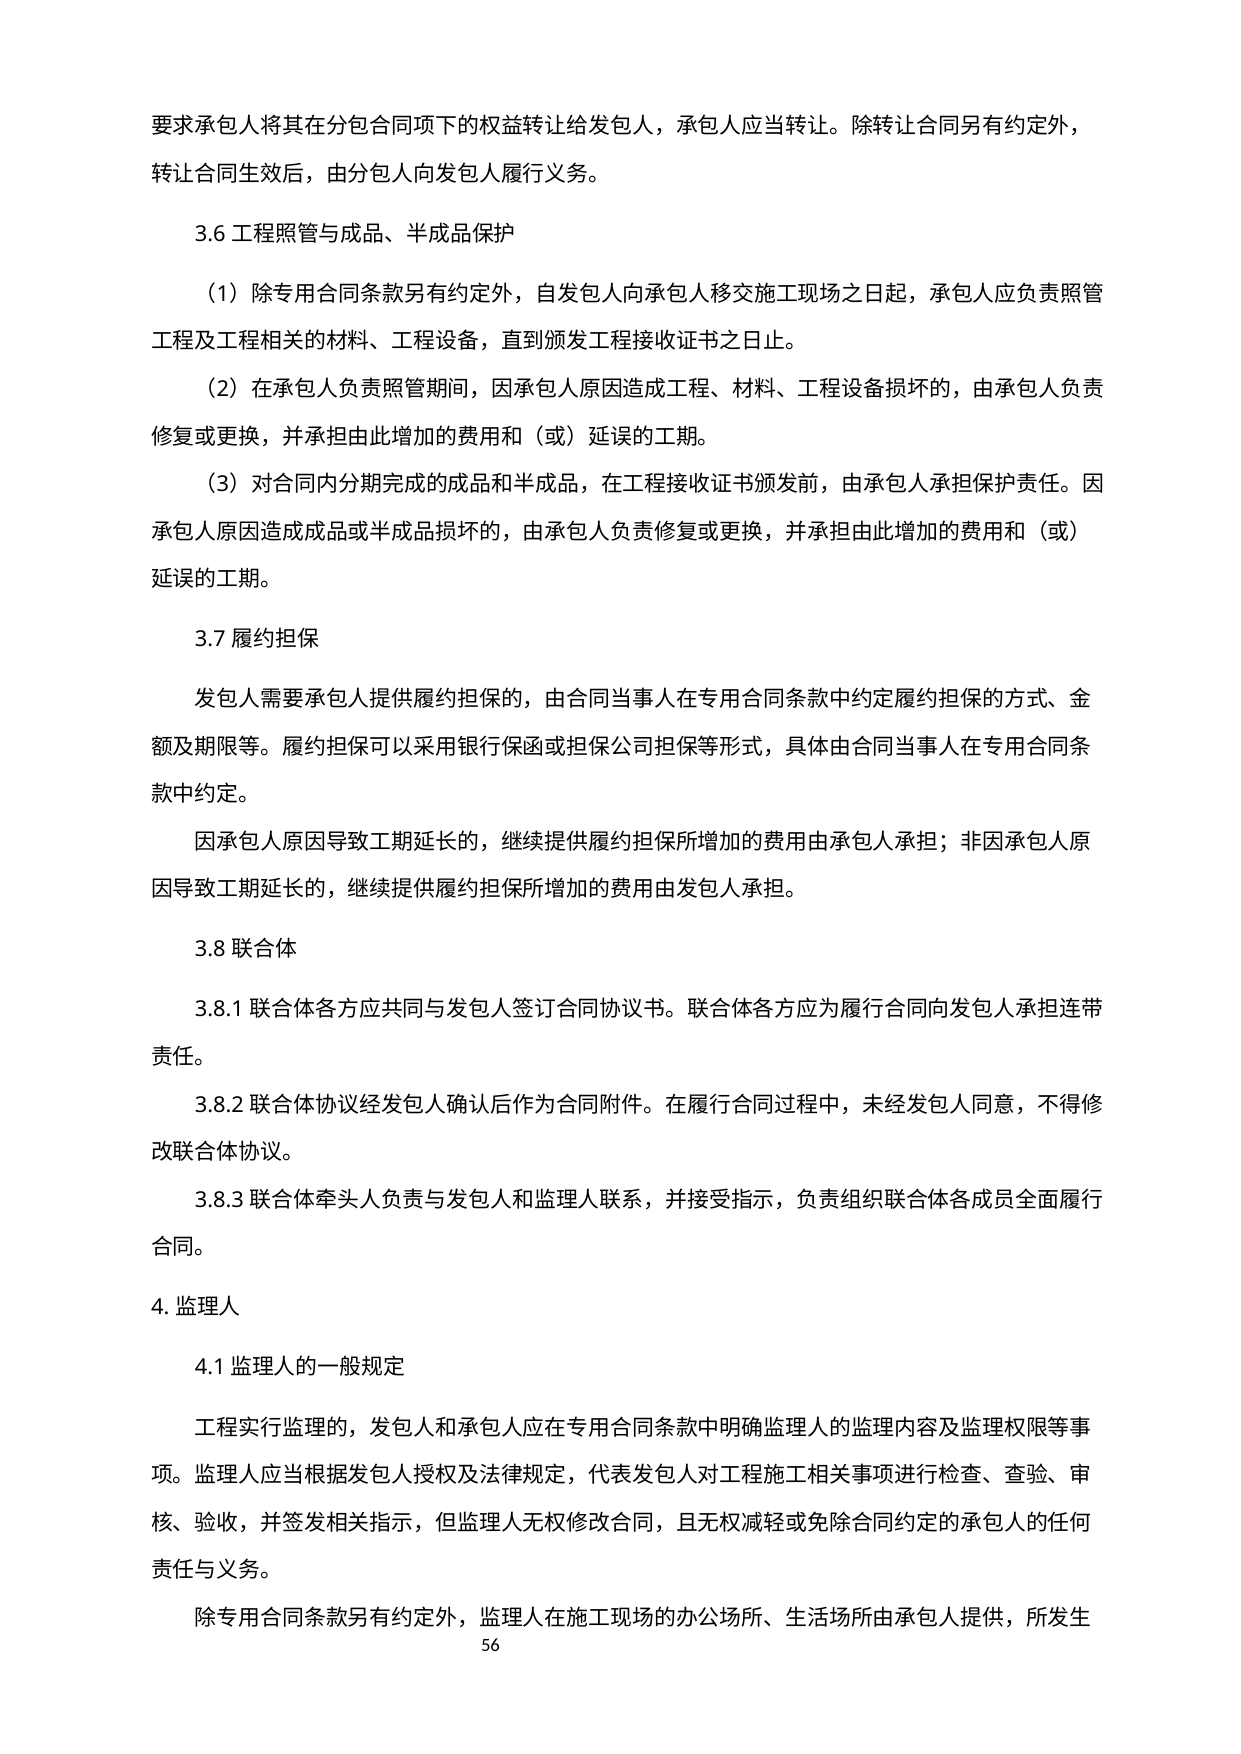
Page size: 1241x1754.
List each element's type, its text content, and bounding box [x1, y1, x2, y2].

text 发包人需要承包人提供履约担保的，由合同当事人在专用合同条款中约定履约担保的方式、金额及期限等。履约担保可以采用银行保函或担保公司担保等形式，具体由合同当事人在专用合同条款中约定。 [151, 681, 1111, 808]
subtitle 3.6 工程照管与成品、半成品保护 [151, 216, 1111, 248]
text （1）除专用合同条款另有约定外，自发包人向承包人移交施工现场之日起，承包人应负责照管工程及工程相关的材料、工程设备，直到颁发工程接收证书之日止。 [151, 276, 1111, 355]
text （2）在承包人负责照管期间，因承包人原因造成工程、材料、工程设备损坏的，由承包人负责修复或更换，并承担由此增加的费用和（或）延误的工期。 [151, 371, 1111, 450]
text 3.8.1 联合体各方应共同与发包人签订合同协议书。联合体各方应为履行合同向发包人承担连带责任。 [151, 991, 1111, 1071]
text 因承包人原因导致工期延长的，继续提供履约担保所增加的费用由承包人承担；非因承包人原因导致工期延长的，继续提供履约担保所增加的费用由发包人承担。 [151, 824, 1111, 903]
subtitle 4.1监理人的一般规定 [151, 1349, 1111, 1381]
text 3.8.3 联合体牵头人负责与发包人和监理人联系，并接受指示，负责组织联合体各成员全面履行合同。 [151, 1182, 1111, 1261]
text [151, 108, 1111, 187]
subtitle 3.8 联合体 [151, 931, 1111, 963]
subtitle 3.7 履约担保 [151, 621, 1111, 653]
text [151, 1599, 1111, 1631]
text 3.8.2 联合体协议经发包人确认后作为合同附件。在履行合同过程中，未经发包人同意，不得修改联合体协议。 [151, 1087, 1111, 1166]
subtitle 4. 监理人 [151, 1289, 1111, 1321]
text 工程实行监理的，发包人和承包人应在专用合同条款中明确监理人的监理内容及监理权限等事项。监理人应当根据发包人授权及法律规定，代表发包人对工程施工相关事项进行检查、查验、审核、验收，并签发相关指示，但监理人无权修改合同，且无权减轻或免除合同约定的承包人的任何责任与义务。 [151, 1409, 1111, 1584]
text （3）对合同内分期完成的成品和半成品，在工程接收证书颁发前，由承包人承担保护责任。因承包人原因造成成品或半成品损坏的，由承包人负责修复或更换，并承担由此增加的费用和（或）延误的工期。 [151, 466, 1111, 593]
